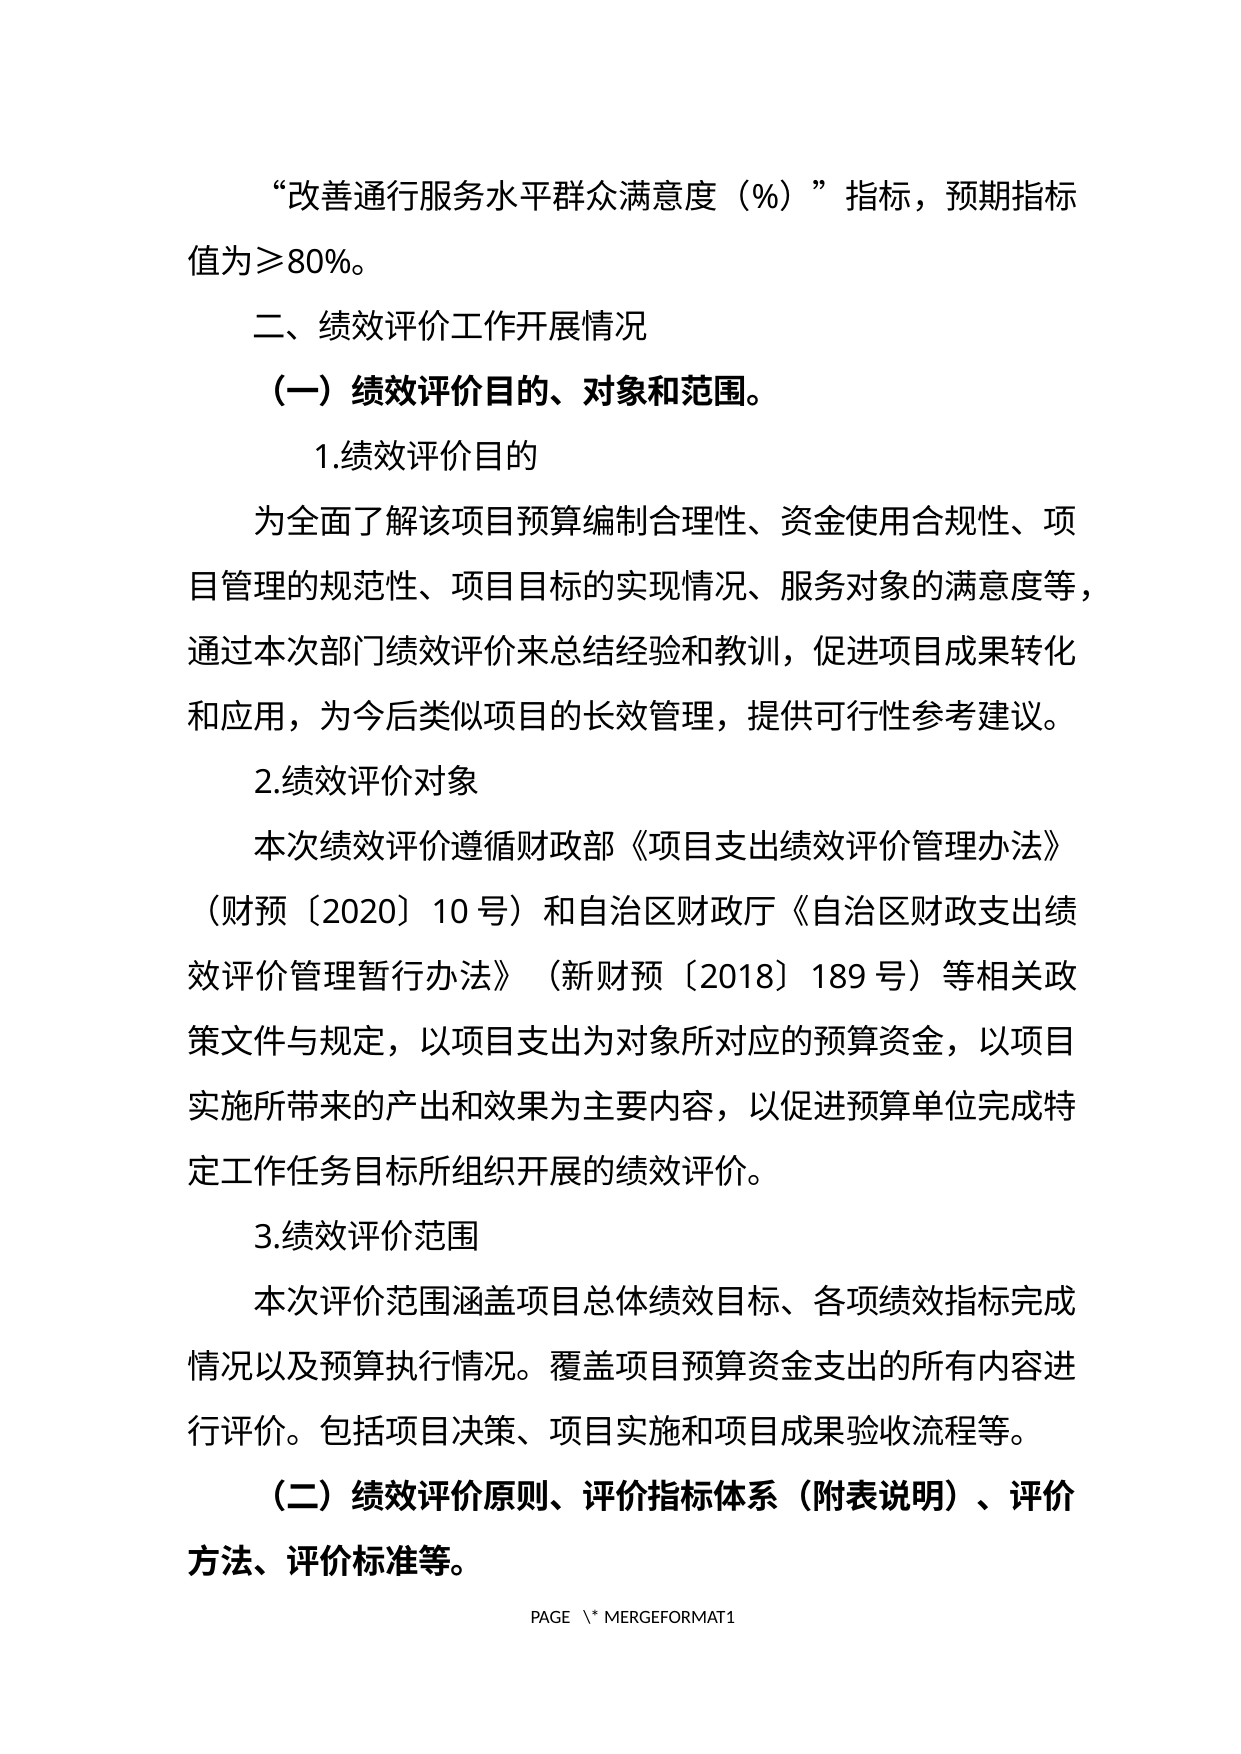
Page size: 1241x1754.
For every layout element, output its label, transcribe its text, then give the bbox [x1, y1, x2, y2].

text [187, 162, 1078, 292]
text （一）绩效评价目的、对象和范围。 [187, 357, 1078, 422]
text （二）绩效评价原则、评价指标体系（附表说明）、评价方法、评价标准等。 [187, 1462, 1078, 1592]
text 1.绩效评价目的 为全面了解该项目预算编制合理性、资金使用合规性、项目管理的规范性、项目目标的实现情况、服务对象的满意度等，通过本次部门绩效评价来总结经验和教训，促进项目成果转化和应用，为今后类似项目的长效管理，提供可行性参考建议。 2.绩效评价对象 本次绩效评价遵循财政部《项目支出绩效评价管理办法》（财预〔2020〕10号）和自治区财政厅《自治区财政支出绩效评价管理暂行办法》（新财预〔2018〕189号）等相关政策文件与规定，以项目支出为对象所对应的预算资金，以项目实施所带来的产出和效果为主要内容，以促进预算单位完成特定工作任务目标所组织开展的绩效评价。 3.绩效评价范围 本次评价范围涵盖项目总体绩效目标、各项绩效指标完成情况以及预算执行情况。覆盖项目预算资金支出的所有内容进行评价。包括项目决策、项目实施和项目成果验收流程等。 [187, 422, 1078, 1462]
text 二、绩效评价工作开展情况 [187, 292, 1078, 357]
